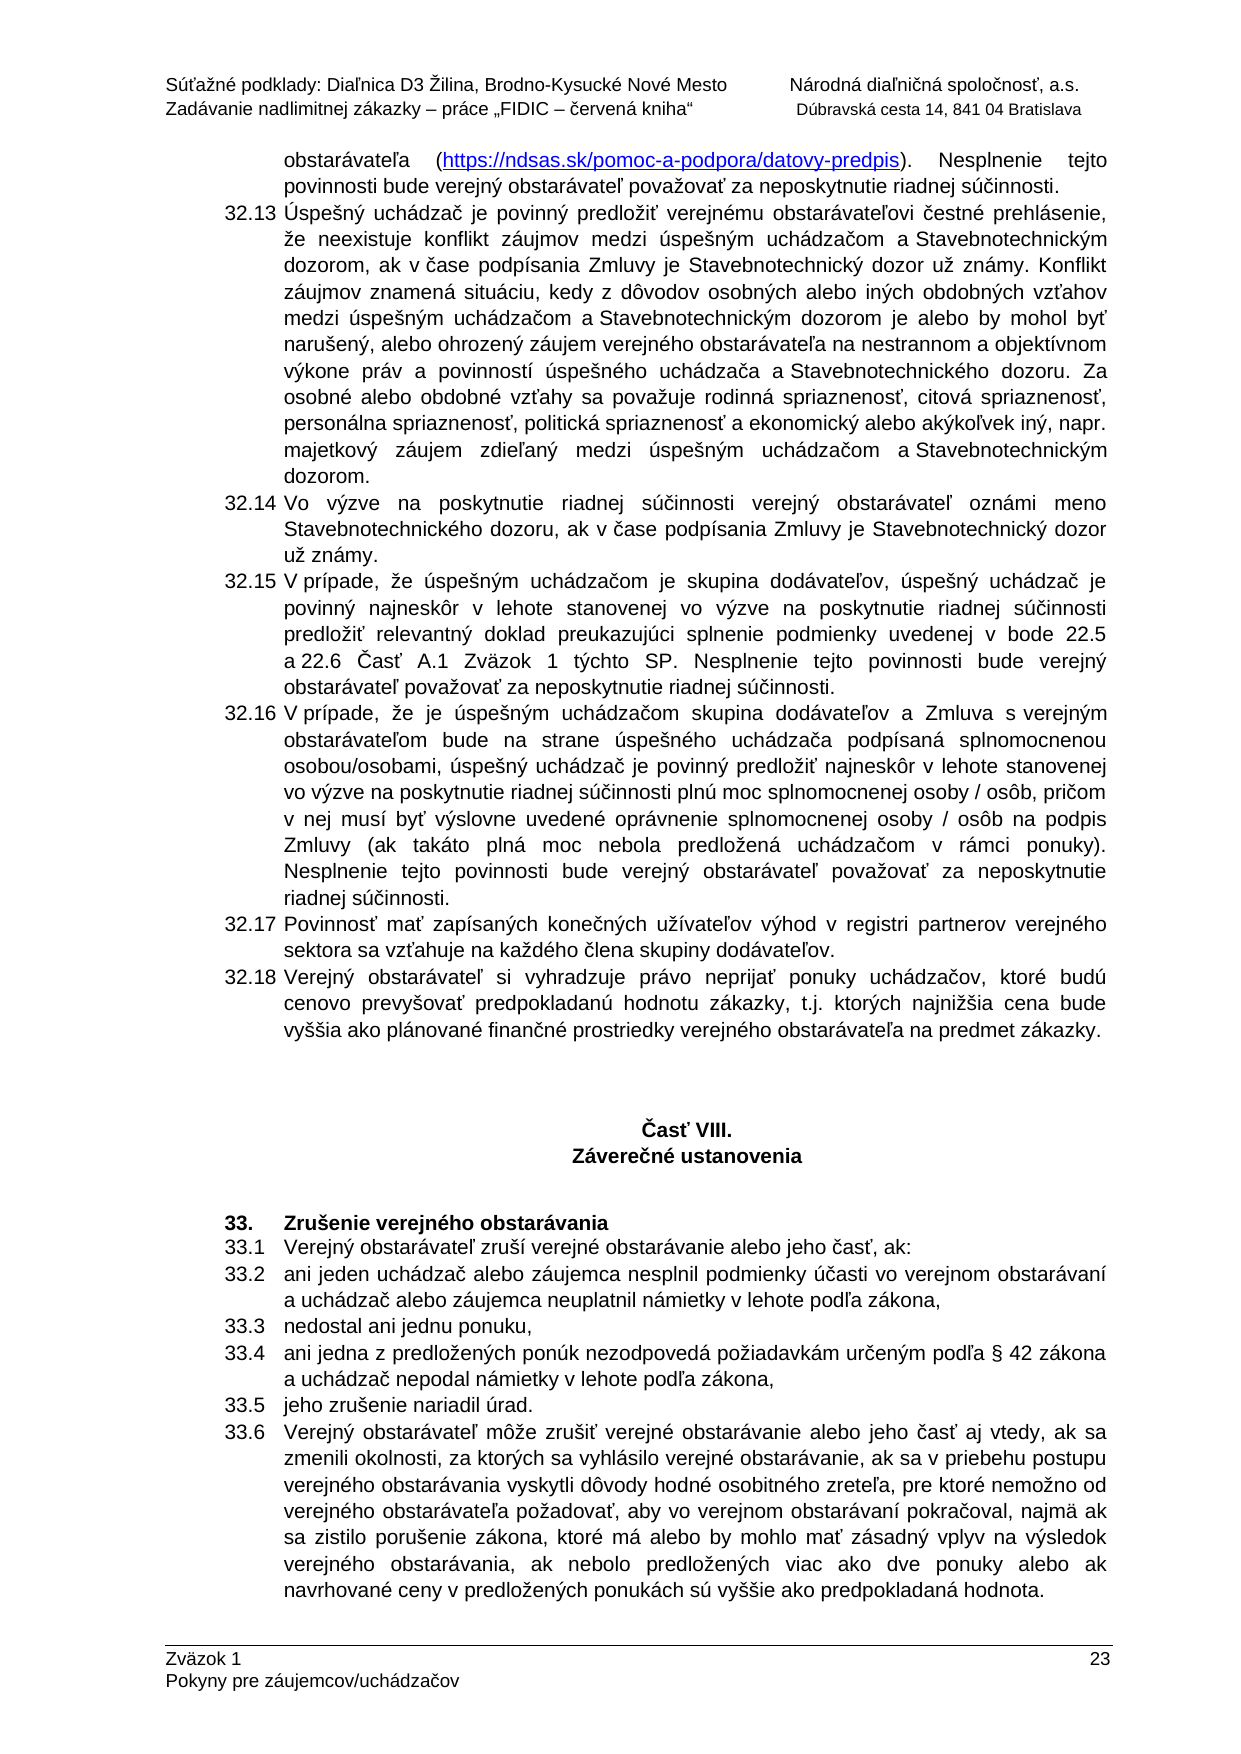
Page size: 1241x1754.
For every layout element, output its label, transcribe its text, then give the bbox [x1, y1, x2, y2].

list jeho zrušenie nariadil úrad. [224, 1393, 1107, 1417]
list V prípade, že úspešným uchádzačom je skupina dodávateľov, úspešný uchádzač je povinný najneskôr v lehote stanovenej vo výzve na poskytnutie riadnej súčinnosti predložiť relevantný doklad preukazujúci splnenie podmienky uvedenej v bode 22.5 a 22.6 Časť A.1 Zväzok 1 týchto SP. Nesplnenie tejto povinnosti bude verejný obstarávateľ považovať za neposkytnutie riadnej súčinnosti. [224, 569, 1107, 699]
list ani jeden uchádzač alebo záujemca nesplnil podmienky účasti vo verejnom obstarávaní a uchádzač alebo záujemca neuplatnil námietky v lehote podľa zákona, [224, 1262, 1107, 1312]
list Povinnosť mať zapísaných konečných užívateľov výhod v registri partnerov verejného sektora sa vzťahuje na každého člena skupiny dodávateľov. [224, 912, 1107, 962]
list Verejný obstarávateľ môže zrušiť verejné obstarávanie alebo jeho časť aj vtedy, ak sa zmenili okolnosti, za ktorých sa vyhlásilo verejné obstarávanie, ak sa v priebehu postupu verejného obstarávania vyskytli dôvody hodné osobitného zreteľa, pre ktoré nemožno od verejného obstarávateľa požadovať, aby vo verejnom obstarávaní pokračoval, najmä ak sa zistilo porušenie zákona, ktoré má alebo by mohlo mať zásadný vplyv na výsledok verejného obstarávania, ak nebolo predložených viac ako dve ponuky alebo ak navrhované ceny v predložených ponukách sú vyššie ako predpokladaná hodnota. [224, 1420, 1107, 1602]
subtitle Zrušenie verejného obstarávania [224, 1211, 1107, 1235]
list Verejný obstarávateľ si vyhradzuje právo neprijať ponuky uchádzačov, ktoré budú cenovo prevyšovať predpokladanú hodnotu zákazky, t.j. ktorých najnižšia cena bude vyššia ako plánované finančné prostriedky verejného obstarávateľa na predmet zákazky. [224, 965, 1107, 1041]
list Verejný obstarávateľ zruší verejné obstarávanie alebo jeho časť, ak: [224, 1235, 1107, 1259]
list Vo výzve na poskytnutie riadnej súčinnosti verejný obstarávateľ oznámi meno Stavebnotechnického dozoru, ak v čase podpísania Zmluvy je Stavebnotechnický dozor už známy. [224, 490, 1107, 567]
list nedostal ani jednu ponuku, [224, 1314, 1107, 1338]
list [224, 148, 1107, 198]
list ani jedna z predložených ponúk nezodpovedá požiadavkám určeným podľa § 42 zákona a uchádzač nepodal námietky v lehote podľa zákona, [224, 1341, 1107, 1391]
text Časť VIII. [266, 1118, 1107, 1142]
text Záverečné ustanovenia [266, 1144, 1107, 1168]
list V prípade, že je úspešným uchádzačom skupina dodávateľov a Zmluva s verejným obstarávateľom bude na strane úspešného uchádzača podpísaná splnomocnenou osobou/osobami, úspešný uchádzač je povinný predložiť najneskôr v lehote stanovenej vo výzve na poskytnutie riadnej súčinnosti plnú moc splnomocnenej osoby / osôb, pričom v nej musí byť výslovne uvedené oprávnenie splnomocnenej osoby / osôb na podpis Zmluvy (ak takáto plná moc nebola predložená uchádzačom v rámci ponuky). Nesplnenie tejto povinnosti bude verejný obstarávateľ považovať za neposkytnutie riadnej súčinnosti. [224, 701, 1107, 909]
list Úspešný uchádzač je povinný predložiť verejnému obstarávateľovi čestné prehlásenie, že neexistuje konflikt záujmov medzi úspešným uchádzačom a Stavebnotechnickým dozorom, ak v čase podpísania Zmluvy je Stavebnotechnický dozor už známy. Konflikt záujmov znamená situáciu, kedy z dôvodov osobných alebo iných obdobných vzťahov medzi úspešným uchádzačom a Stavebnotechnickým dozorom je alebo by mohol byť narušený, alebo ohrozený záujem verejného obstarávateľa na nestrannom a objektívnom výkone práv a povinností úspešného uchádzača a Stavebnotechnického dozoru. Za osobné alebo obdobné vzťahy sa považuje rodinná spriaznenosť, citová spriaznenosť, personálna spriaznenosť, politická spriaznenosť a ekonomický alebo akýkoľvek iný, napr. majetkový záujem zdieľaný medzi úspešným uchádzačom a Stavebnotechnickým dozorom. [224, 200, 1107, 488]
